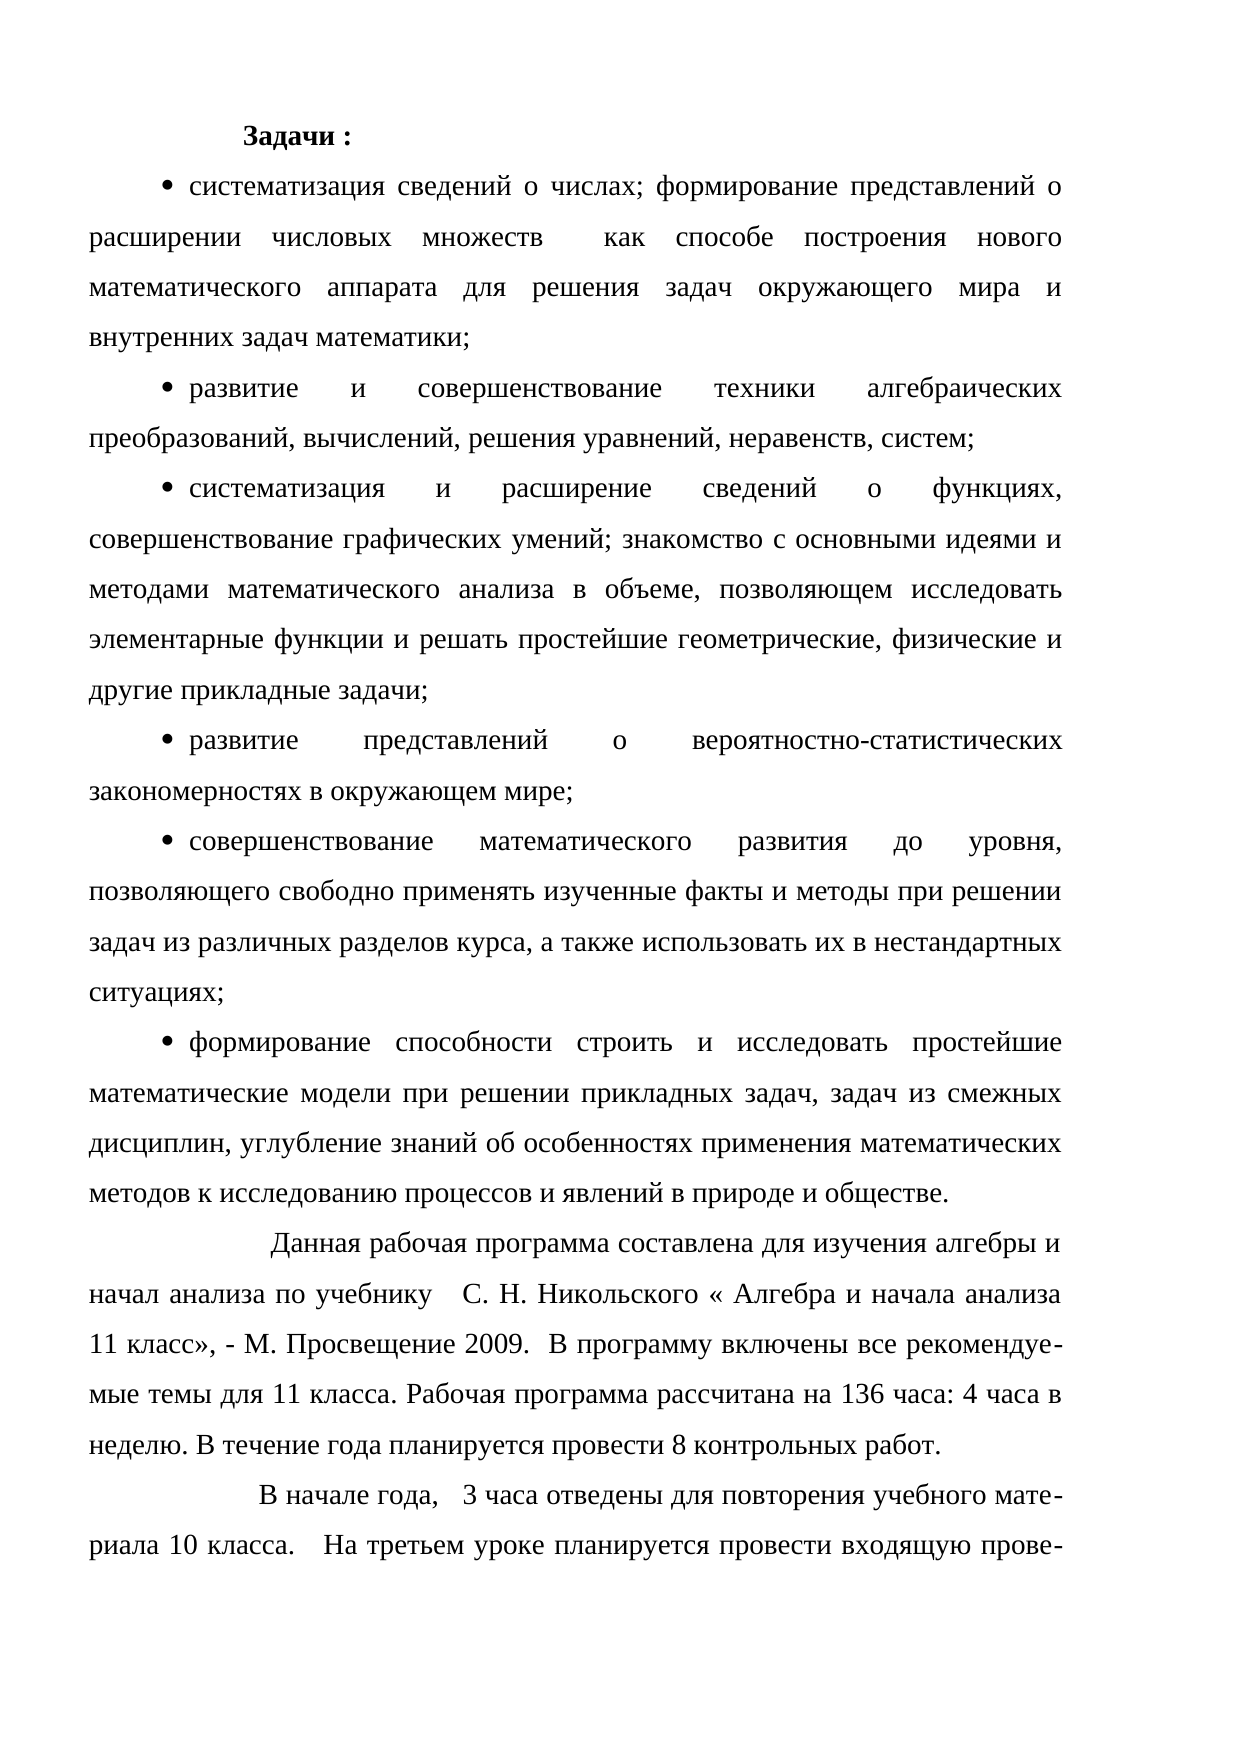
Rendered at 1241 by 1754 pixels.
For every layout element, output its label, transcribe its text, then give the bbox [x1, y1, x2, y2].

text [88, 1477, 1063, 1561]
list развитие представлений о вероятностно-статистических закономерностях в окружающем мире; [88, 722, 1063, 806]
list совершенствование математического развития до уровня, позволяющего свободно применять изученные факты и методы при решении задач из различных разделов курса, а также использовать их в нестандартных ситуациях; [88, 823, 1063, 1007]
list систематизация и расширение сведений о функциях, совершенствование графических умений; знакомство с основными идеями и методами математического анализа в объеме, позволяющем исследовать элементарные функции и решать простейшие геометрические, физические и другие прикладные задачи; [88, 471, 1063, 705]
text Данная рабочая программа составлена для изучения алгебры и начал анализа по учебнику С. Н. Никольского « Алгебра и начала анализа 11 класс», - М. Просвещение 2009. В программу включены все рекомендуемые темы для 11 класса. Рабочая программа рассчитана на 136 часа: 4 часа в неделю. В течение года планируется провести 8 контрольных работ. [88, 1226, 1063, 1460]
subtitle Задачи : [88, 118, 1063, 152]
list систематизация сведений о числах; формирование представлений о расширении числовых множеств как способе построения нового математического аппарата для решения задач окружающего мира и внутренних задач математики; [88, 168, 1063, 353]
list формирование способности строить и исследовать простейшие математические модели при решении прикладных задач, задач из смежных дисциплин, углубление знаний об особенностях применения математических методов к исследованию процессов и явлений в природе и обществе. [88, 1024, 1063, 1209]
list развитие и совершенствование техники алгебраических преобразований, вычислений, решения уравнений, неравенств, систем; [88, 370, 1063, 454]
